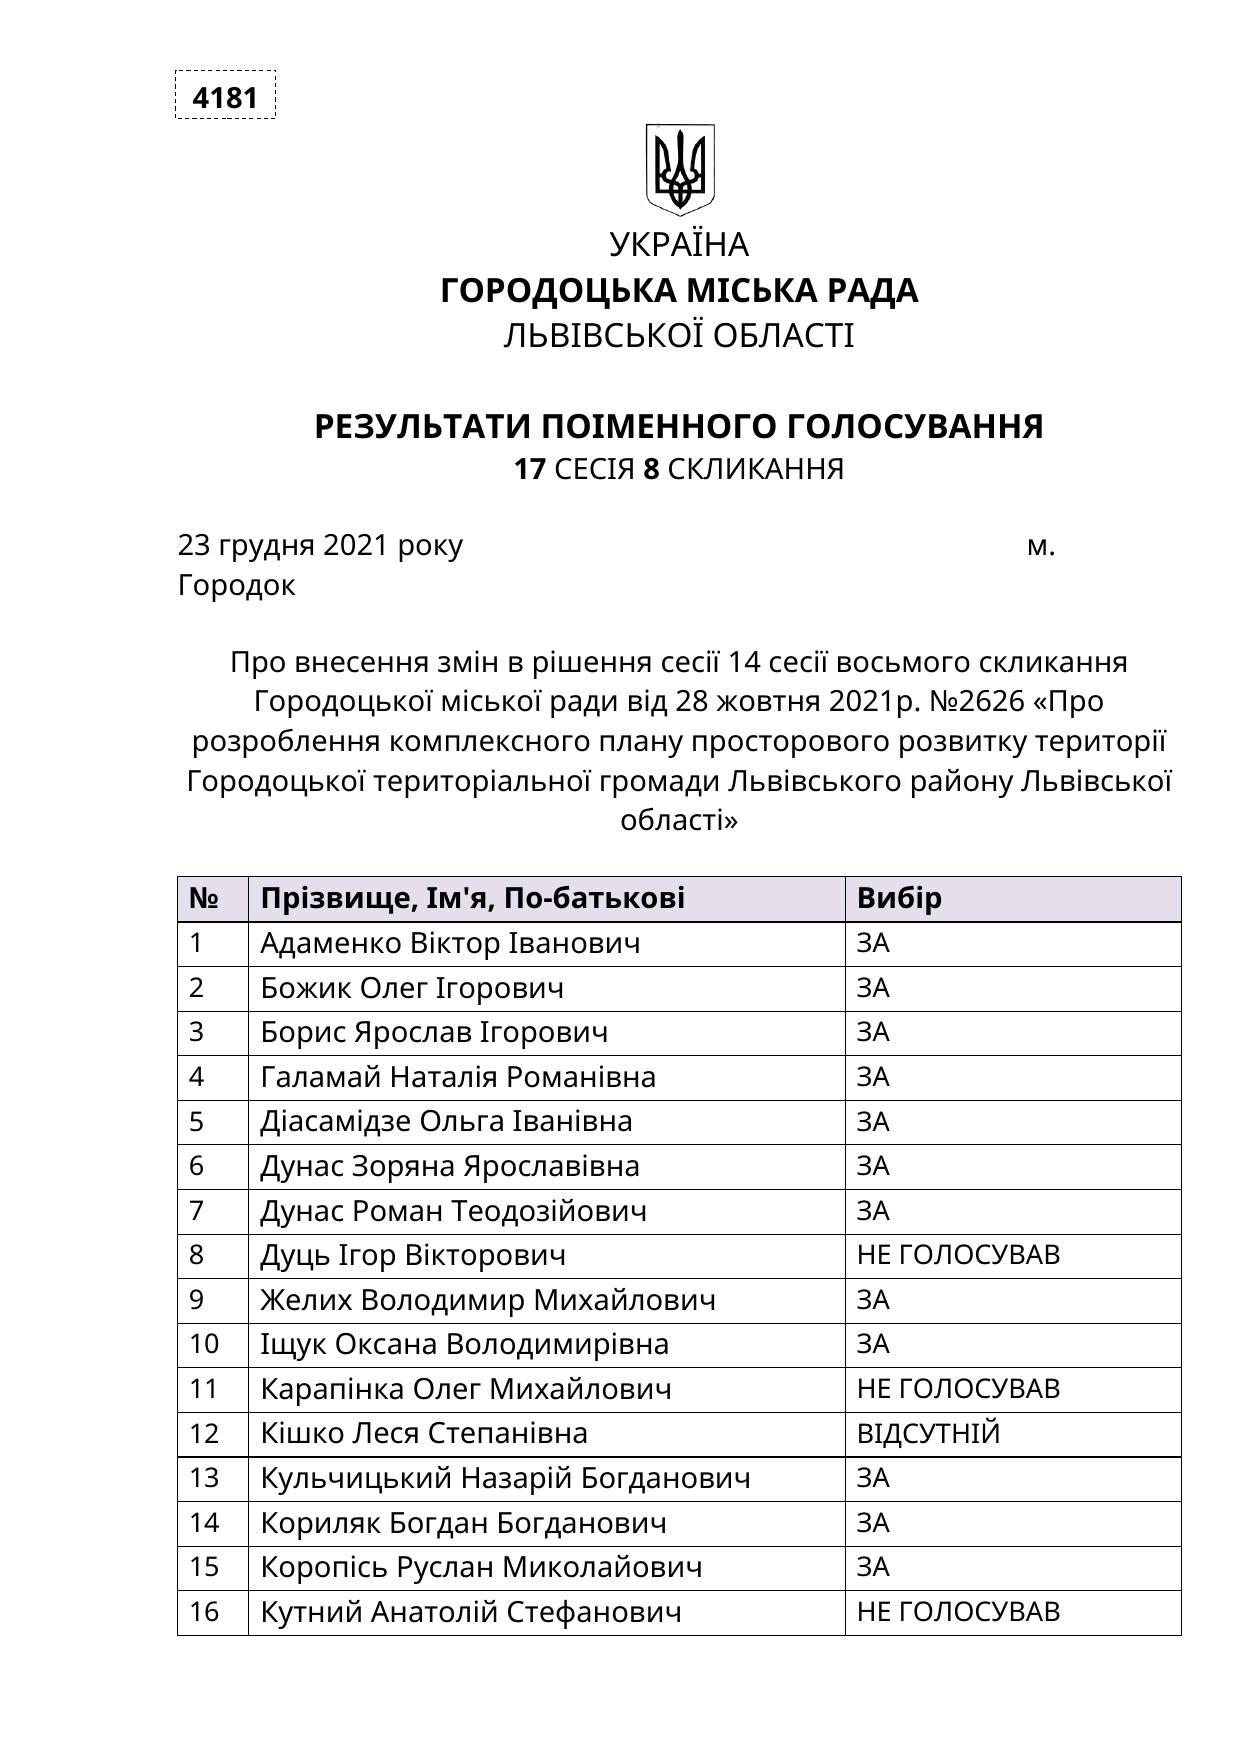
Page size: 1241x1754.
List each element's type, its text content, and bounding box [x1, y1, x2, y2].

table_cell ЗА [846, 1056, 1181, 1100]
table_cell 15 [178, 1547, 248, 1590]
table_cell Іщук Оксана Володимирівна [249, 1324, 845, 1367]
table_cell ВІДСУТНІЙ [846, 1413, 1181, 1456]
table_cell НЕ ГОЛОСУВАВ [846, 1235, 1181, 1278]
table_cell Дунас Роман Теодозійович [249, 1190, 845, 1233]
table_cell ЗА [846, 1145, 1181, 1189]
table_cell 12 [178, 1413, 248, 1456]
table_cell Карапінка Олег Михайлович [249, 1368, 845, 1412]
table_cell ЗА [846, 1279, 1181, 1323]
table_cell ЗА [846, 1101, 1181, 1144]
table_cell 9 [178, 1279, 248, 1323]
table_cell Кутний Анатолій Стефанович [249, 1591, 845, 1635]
table_cell 16 [178, 1591, 248, 1635]
table_cell 2 [178, 967, 248, 1011]
table_cell ЗА [846, 967, 1181, 1011]
table_cell 11 [178, 1368, 248, 1412]
table_cell 13 [178, 1458, 248, 1501]
table_cell ЗА [846, 1502, 1181, 1546]
text ГОРОДОЦЬКА МІСЬКА РАДА [177, 266, 1181, 312]
table_cell 7 [178, 1190, 248, 1233]
table_cell Желих Володимир Михайлович [249, 1279, 845, 1323]
table_cell ЗА [846, 1547, 1181, 1590]
text Про внесення змін в рішення сесії 14 сесії восьмого скликання Городоцької міської ради від 28 жовтня 2021р. №2626 «Про розроблення комплексного плану просторового розвитку території Городоцької територіальної громади Львівського району Львівської області» [177, 641, 1181, 839]
table_header № [178, 877, 248, 921]
table_cell НЕ ГОЛОСУВАВ [846, 1591, 1181, 1635]
table_cell 5 [178, 1101, 248, 1144]
table_cell ЗА [846, 923, 1181, 966]
table_cell Кориляк Богдан Богданович [249, 1502, 845, 1546]
table_cell Діасамідзе Ольга Іванівна [249, 1101, 845, 1144]
table_cell Коропісь Руслан Миколайович [249, 1547, 845, 1590]
picture [633, 118, 726, 221]
table_cell ЗА [846, 1324, 1181, 1367]
table_header Прізвище, Ім'я, По-батькові [249, 877, 845, 921]
table_cell ЗА [846, 1458, 1181, 1501]
table_cell 14 [178, 1502, 248, 1546]
table_cell Дуць Ігор Вікторович [249, 1235, 845, 1278]
table_cell НЕ ГОЛОСУВАВ [846, 1368, 1181, 1412]
table_cell 10 [178, 1324, 248, 1367]
text 23 грудня 2021 року м. Городок [177, 525, 1181, 604]
table_cell Кульчицький Назарій Богданович [249, 1458, 845, 1501]
table_cell ЗА [846, 1190, 1181, 1233]
text ЛЬВІВСЬКОЇ ОБЛАСТІ [177, 312, 1181, 357]
table_cell 6 [178, 1145, 248, 1189]
table_cell Адаменко Віктор Іванович [249, 923, 845, 966]
text УКРАЇНА [177, 221, 1181, 266]
table_cell ЗА [846, 1012, 1181, 1055]
table_cell 1 [178, 923, 248, 966]
table_cell Кішко Леся Степанівна [249, 1413, 845, 1456]
table_cell 4 [178, 1056, 248, 1100]
table_cell Галамай Наталія Романівна [249, 1056, 845, 1100]
table_cell 8 [178, 1235, 248, 1278]
table_cell Божик Олег Ігорович [249, 967, 845, 1011]
table_cell Дунас Зоряна Ярославівна [249, 1145, 845, 1189]
table_header Вибір [846, 877, 1181, 921]
table_cell 3 [178, 1012, 248, 1055]
table_cell Борис Ярослав Ігорович [249, 1012, 845, 1055]
text РЕЗУЛЬТАТИ ПОІМЕННОГО ГОЛОСУВАННЯ [177, 403, 1181, 448]
text 17 СЕСІЯ 8 СКЛИКАННЯ [177, 448, 1181, 488]
